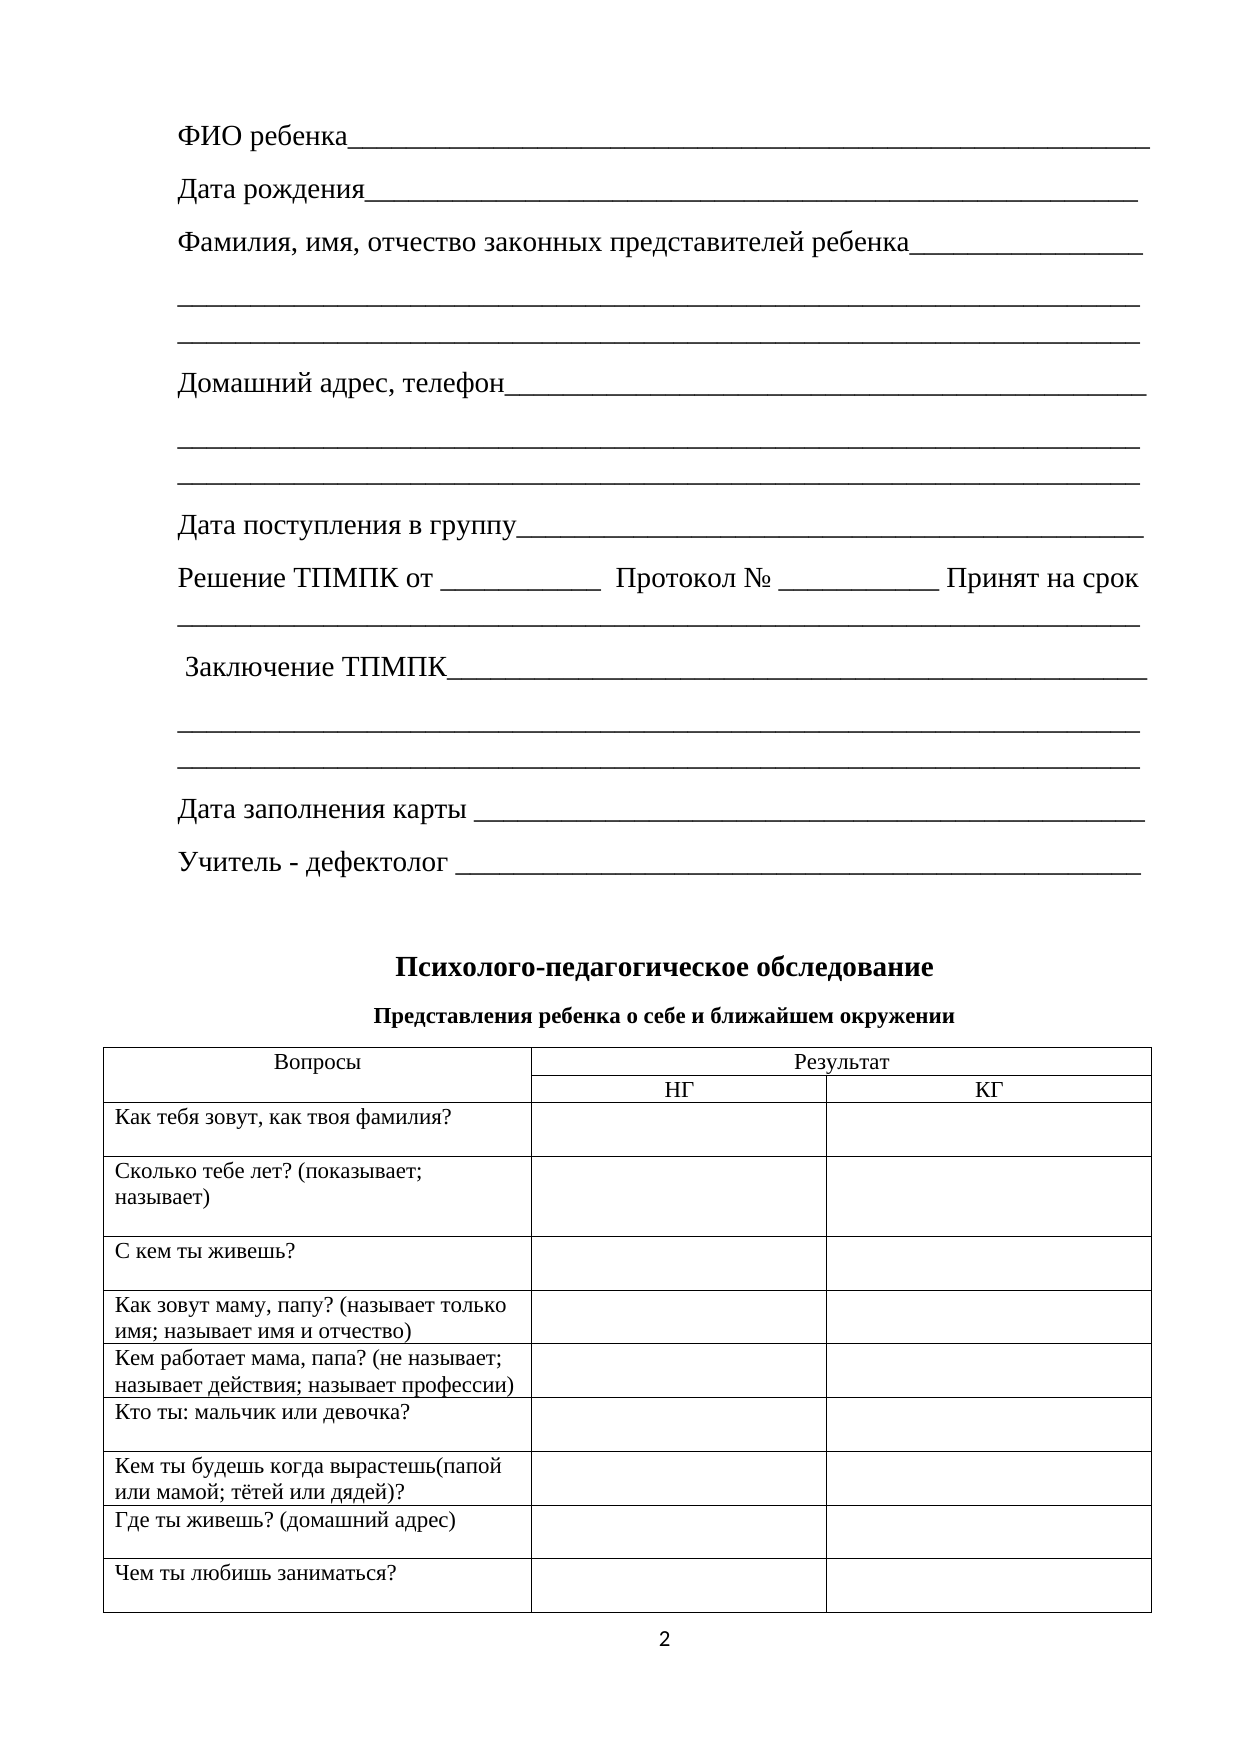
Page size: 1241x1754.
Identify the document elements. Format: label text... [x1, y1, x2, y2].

table_cell Кем ты будешь когда вырастешь(папой или мамой; тётей или дядей)? [104, 1452, 531, 1504]
table_cell [827, 1291, 1151, 1343]
table_header Результат [532, 1048, 1151, 1074]
text ____________________________________________________________________________________________________________________________________ [177, 277, 1152, 346]
table_cell [532, 1559, 826, 1612]
text Домашний адрес, телефон____________________________________________ [177, 366, 1152, 399]
table_cell [532, 1291, 826, 1343]
table_cell Сколько тебе лет? (показывает; называет) [104, 1157, 531, 1236]
text Учитель - дефектолог _______________________________________________ [177, 844, 1152, 877]
table_cell [532, 1344, 826, 1397]
text Дата поступления в группу___________________________________________ [177, 507, 1152, 541]
table_cell [827, 1506, 1151, 1558]
table_cell Кем работает мама, папа? (не называет; называет действия; называет профессии) [104, 1344, 531, 1397]
table_cell [532, 1506, 826, 1558]
table_cell [827, 1559, 1151, 1612]
table_cell [827, 1103, 1151, 1156]
text Фамилия, имя, отчество законных представителей ребенка________________ [177, 224, 1152, 257]
table_cell [827, 1157, 1151, 1236]
table_cell [532, 1103, 826, 1156]
table_cell Как тебя зовут, как твоя фамилия? [104, 1103, 531, 1156]
table_cell Как зовут маму, папу? (называет только имя; называет имя и отчество) [104, 1291, 531, 1343]
table_cell Чем ты любишь заниматься? [104, 1559, 531, 1612]
table_cell [532, 1398, 826, 1451]
text ФИО ребенка_______________________________________________________ [177, 118, 1152, 152]
table_cell [532, 1452, 826, 1504]
table_cell НГ [532, 1076, 826, 1102]
table_cell [827, 1452, 1151, 1504]
table_cell [532, 1157, 826, 1236]
table_header Вопросы [104, 1048, 531, 1102]
text Дата заполнения карты ______________________________________________ [177, 791, 1152, 824]
text Заключение ТПМПК________________________________________________ [177, 649, 1152, 683]
table_cell КГ [827, 1076, 1151, 1102]
text ____________________________________________________________________________________________________________________________________ [177, 702, 1152, 772]
table_cell [827, 1237, 1151, 1289]
text ____________________________________________________________________________________________________________________________________ [177, 418, 1152, 488]
table_cell [532, 1237, 826, 1289]
table_cell Кто ты: мальчик или девочка? [104, 1398, 531, 1451]
text Психолого-педагогическое обследование [177, 949, 1152, 983]
text Представления ребенка о себе и ближайшем окружении [177, 1002, 1152, 1028]
table_cell С кем ты живешь? [104, 1237, 531, 1289]
table_cell [827, 1398, 1151, 1451]
text Дата рождения_____________________________________________________ [177, 171, 1152, 204]
text Решение ТПМПК от ___________ Протокол № ___________ Принят на срок __________________________________________________________________ [177, 560, 1152, 630]
table_cell [827, 1344, 1151, 1397]
table_cell Где ты живешь? (домашний адрес) [104, 1506, 531, 1558]
